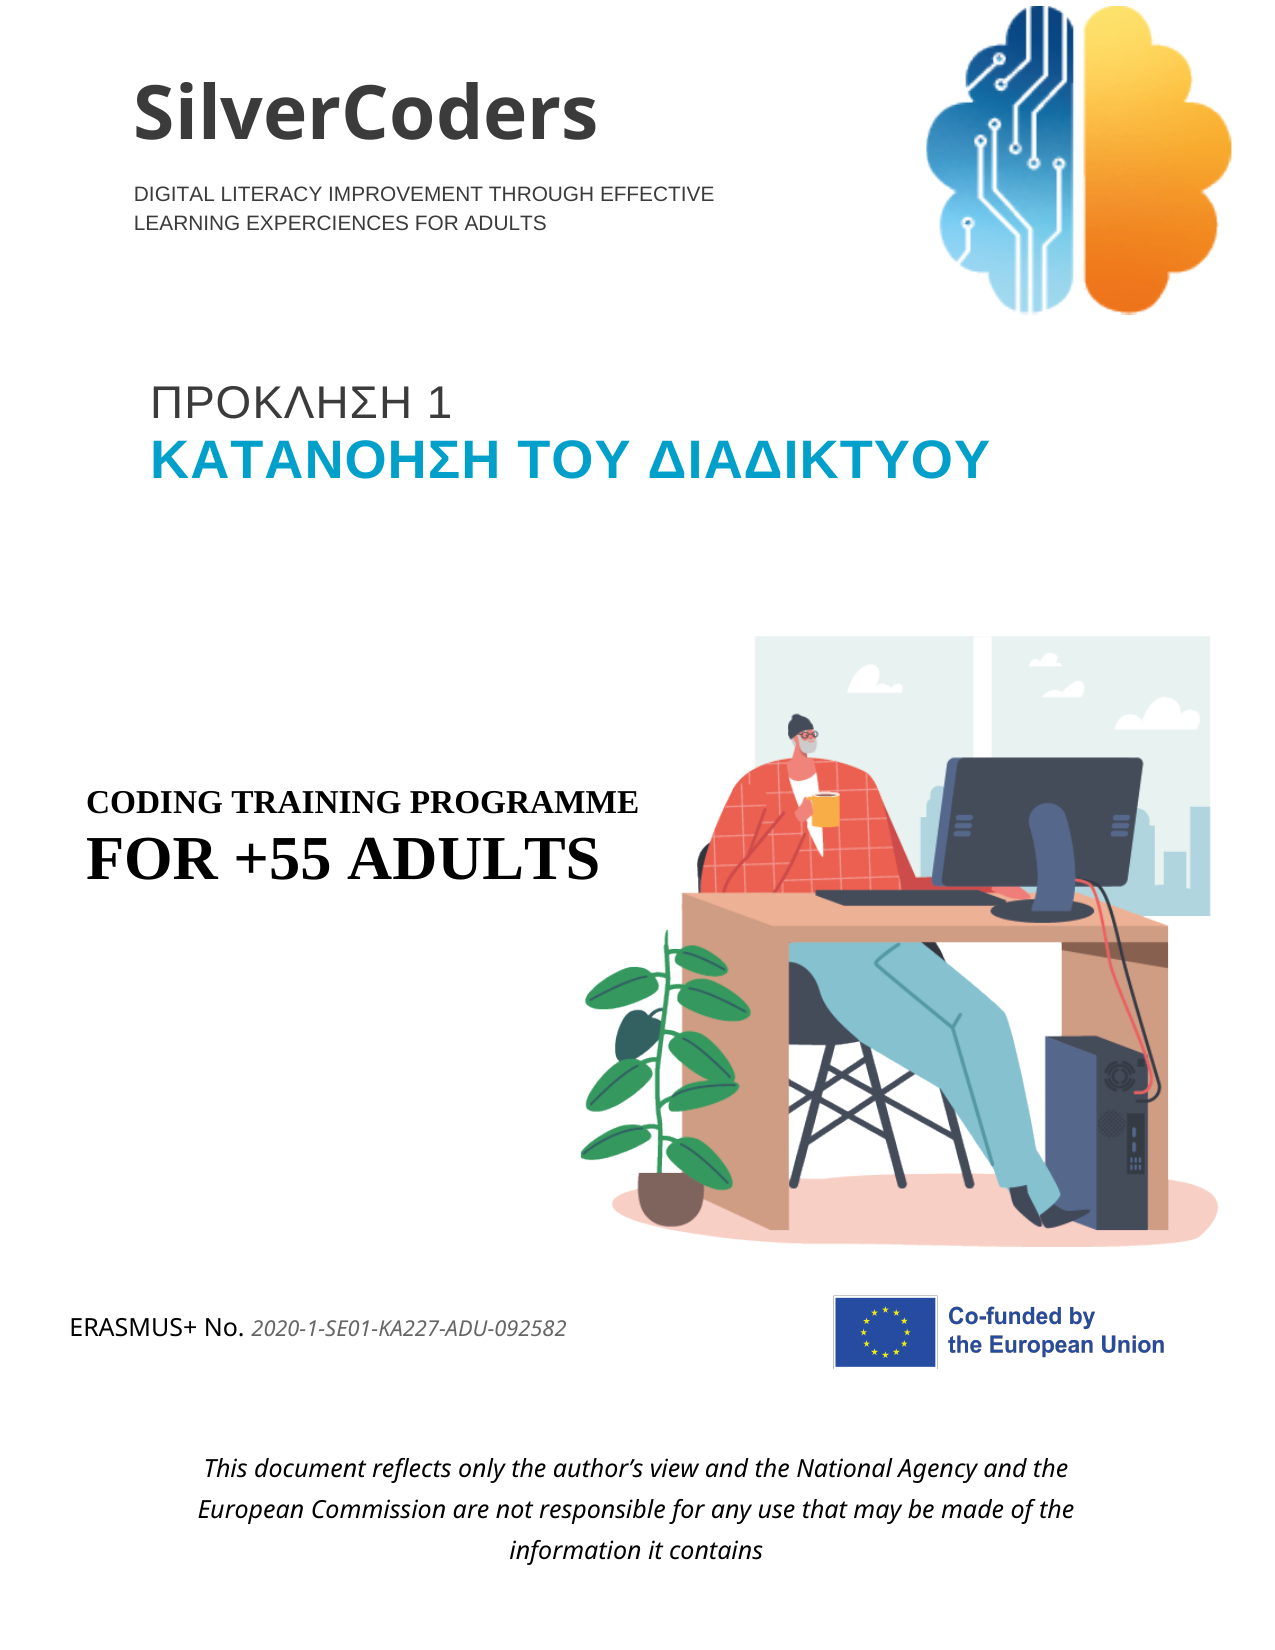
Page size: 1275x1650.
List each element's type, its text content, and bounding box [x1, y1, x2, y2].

subtitle ΠΡΟΚΛΗΣΗ 1 ΚΑΤΑΝΟΗΣΗ ΤΟΥ ΔΙΑΔΙΚΤΥΟΥ [150, 375, 1125, 490]
picture [831, 1290, 1186, 1375]
picture [580, 862, 590, 877]
picture [926, 6, 1232, 315]
picture [580, 636, 1219, 1247]
